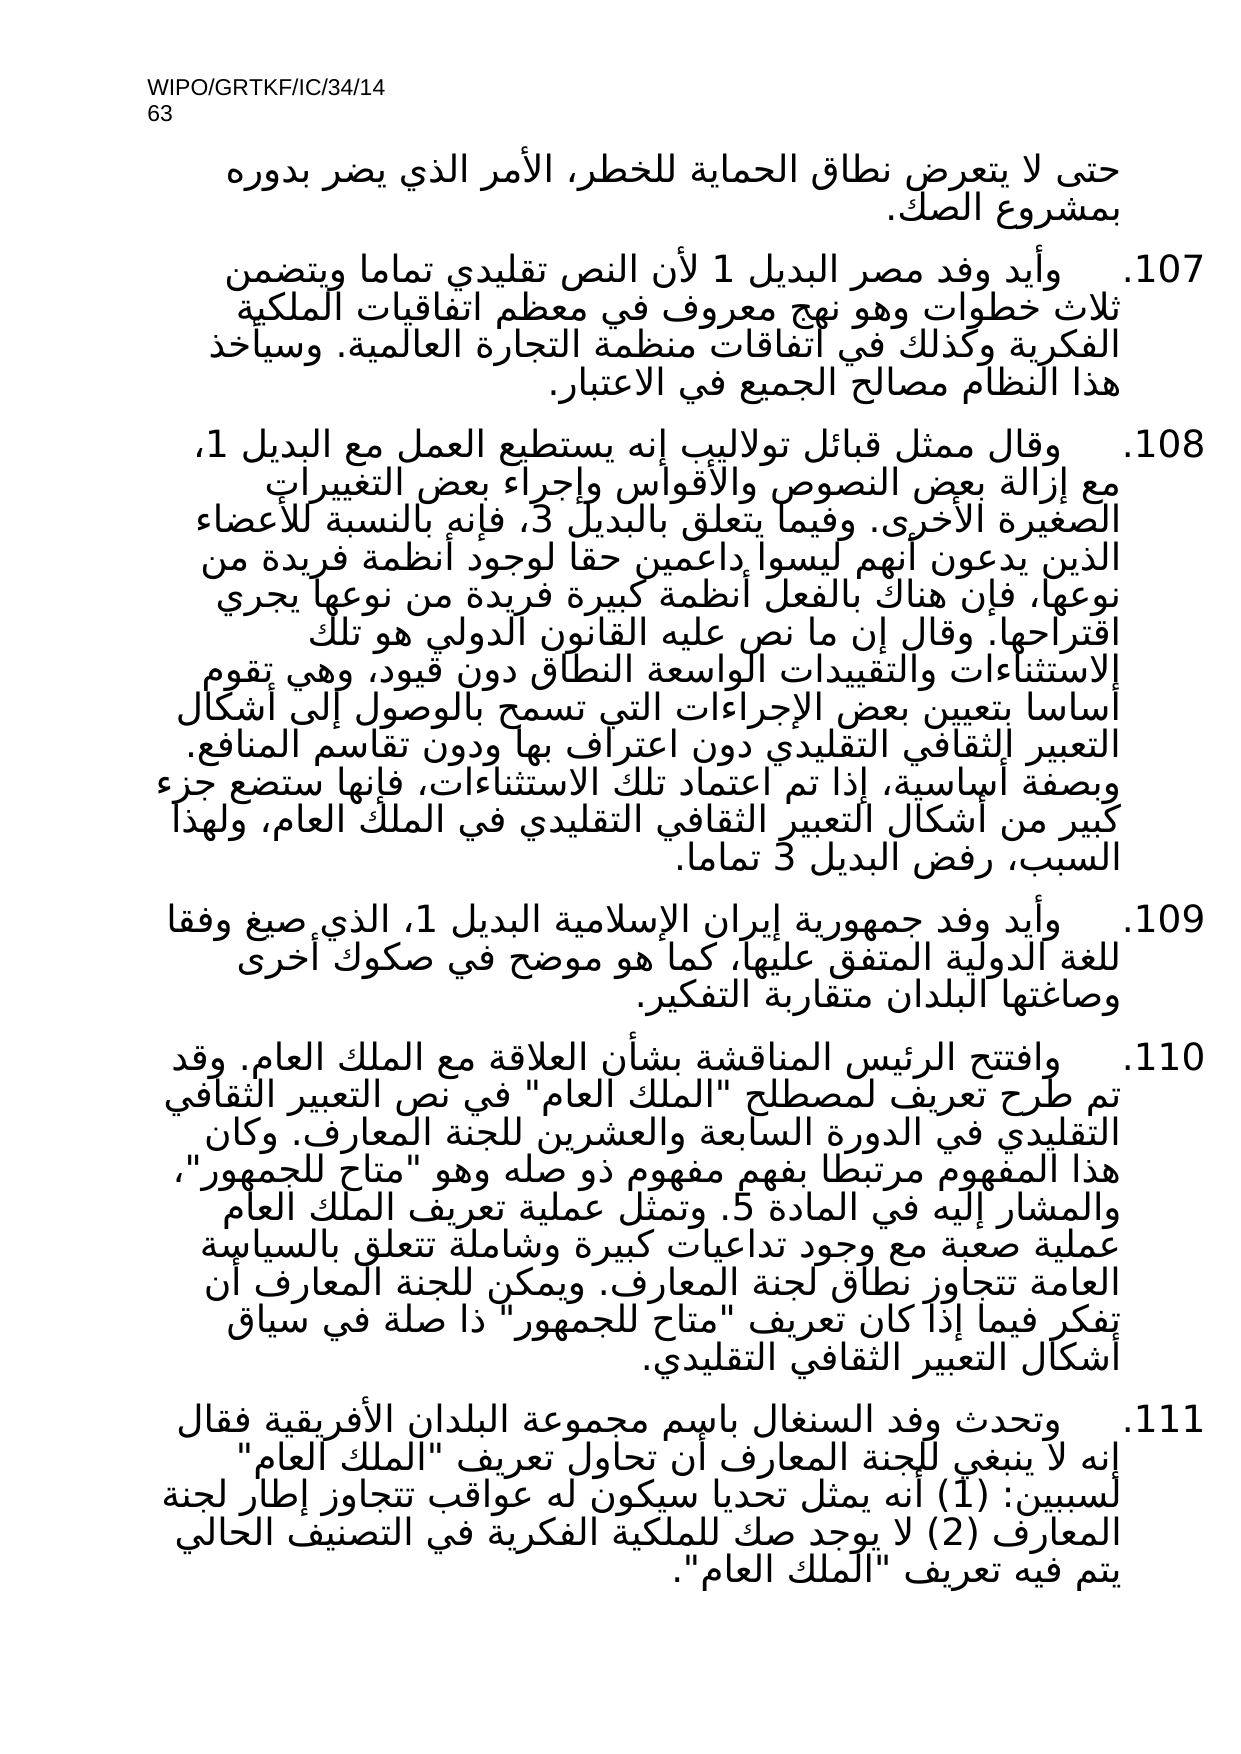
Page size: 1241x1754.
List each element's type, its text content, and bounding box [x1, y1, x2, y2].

list وأيد وفد مصر البديل 1 لأن النص تقليدي تماما ويتضمن ثلاث خطوات وهو نهج معروف في معظم اتفاقيات الملكية الفكرية وكذلك في اتفاقات منظمة التجارة العالمية. وسيأخذ هذا النظام مصالح الجميع في الاعتبار. [147, 253, 1122, 403]
list وقال ممثل قبائل تولاليب إنه يستطيع العمل مع البديل 1، مع إزالة بعض النصوص والأقواس وإجراء بعض التغييرات الصغيرة الأخرى. وفيما يتعلق بالبديل 3، فإنه بالنسبة للأعضاء الذين يدعون أنهم ليسوا داعمين حقا لوجود أنظمة فريدة من نوعها، فإن هناك بالفعل أنظمة كبيرة فريدة من نوعها يجري اقتراحها. وقال إن ما نص عليه القانون الدولي هو تلك الاستثناءات والتقييدات الواسعة النطاق دون قيود، وهي تقوم أساسا بتعيين بعض الإجراءات التي تسمح بالوصول إلى أشكال التعبير الثقافي التقليدي دون اعتراف بها ودون تقاسم المنافع. وبصفة أساسية، إذا تم اعتماد تلك الاستثناءات، فإنها ستضع جزء كبير من أشكال التعبير الثقافي التقليدي في الملك العام، ولهذا السبب، رفض البديل 3 تماما. [147, 428, 1122, 878]
list وتحدث وفد السنغال باسم مجموعة البلدان الأفريقية فقال إنه لا ينبغي للجنة المعارف أن تحاول تعريف "الملك العام" لسببين: (1) أنه يمثل تحديا سيكون له عواقب تتجاوز إطار لجنة المعارف (2) لا يوجد صك للملكية الفكرية في التصنيف الحالي يتم فيه تعريف "الملك العام". [147, 1403, 1122, 1590]
list وأيد وفد جمهورية إيران الإسلامية البديل 1، الذي صيغ وفقا للغة الدولية المتفق عليها، كما هو موضح في صكوك أخرى وصاغتها البلدان متقاربة التفكير. [147, 903, 1122, 1015]
list وافتتح الرئيس المناقشة بشأن العلاقة مع الملك العام. وقد تم طرح تعريف لمصطلح "الملك العام" في نص التعبير الثقافي التقليدي في الدورة السابعة والعشرين للجنة المعارف. وكان هذا المفهوم مرتبطا بفهم مفهوم ذو صله وهو "متاح للجمهور"، والمشار إليه في المادة 5. وتمثل عملية تعريف الملك العام عملية صعبة مع وجود تداعيات كبيرة وشاملة تتعلق بالسياسة العامة تتجاوز نطاق لجنة المعارف. ويمكن للجنة المعارف أن تفكر فيما إذا كان تعريف "متاح للجمهور" ذا صلة في سياق أشكال التعبير الثقافي التقليدي. [147, 1040, 1122, 1378]
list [147, 153, 1122, 228]
